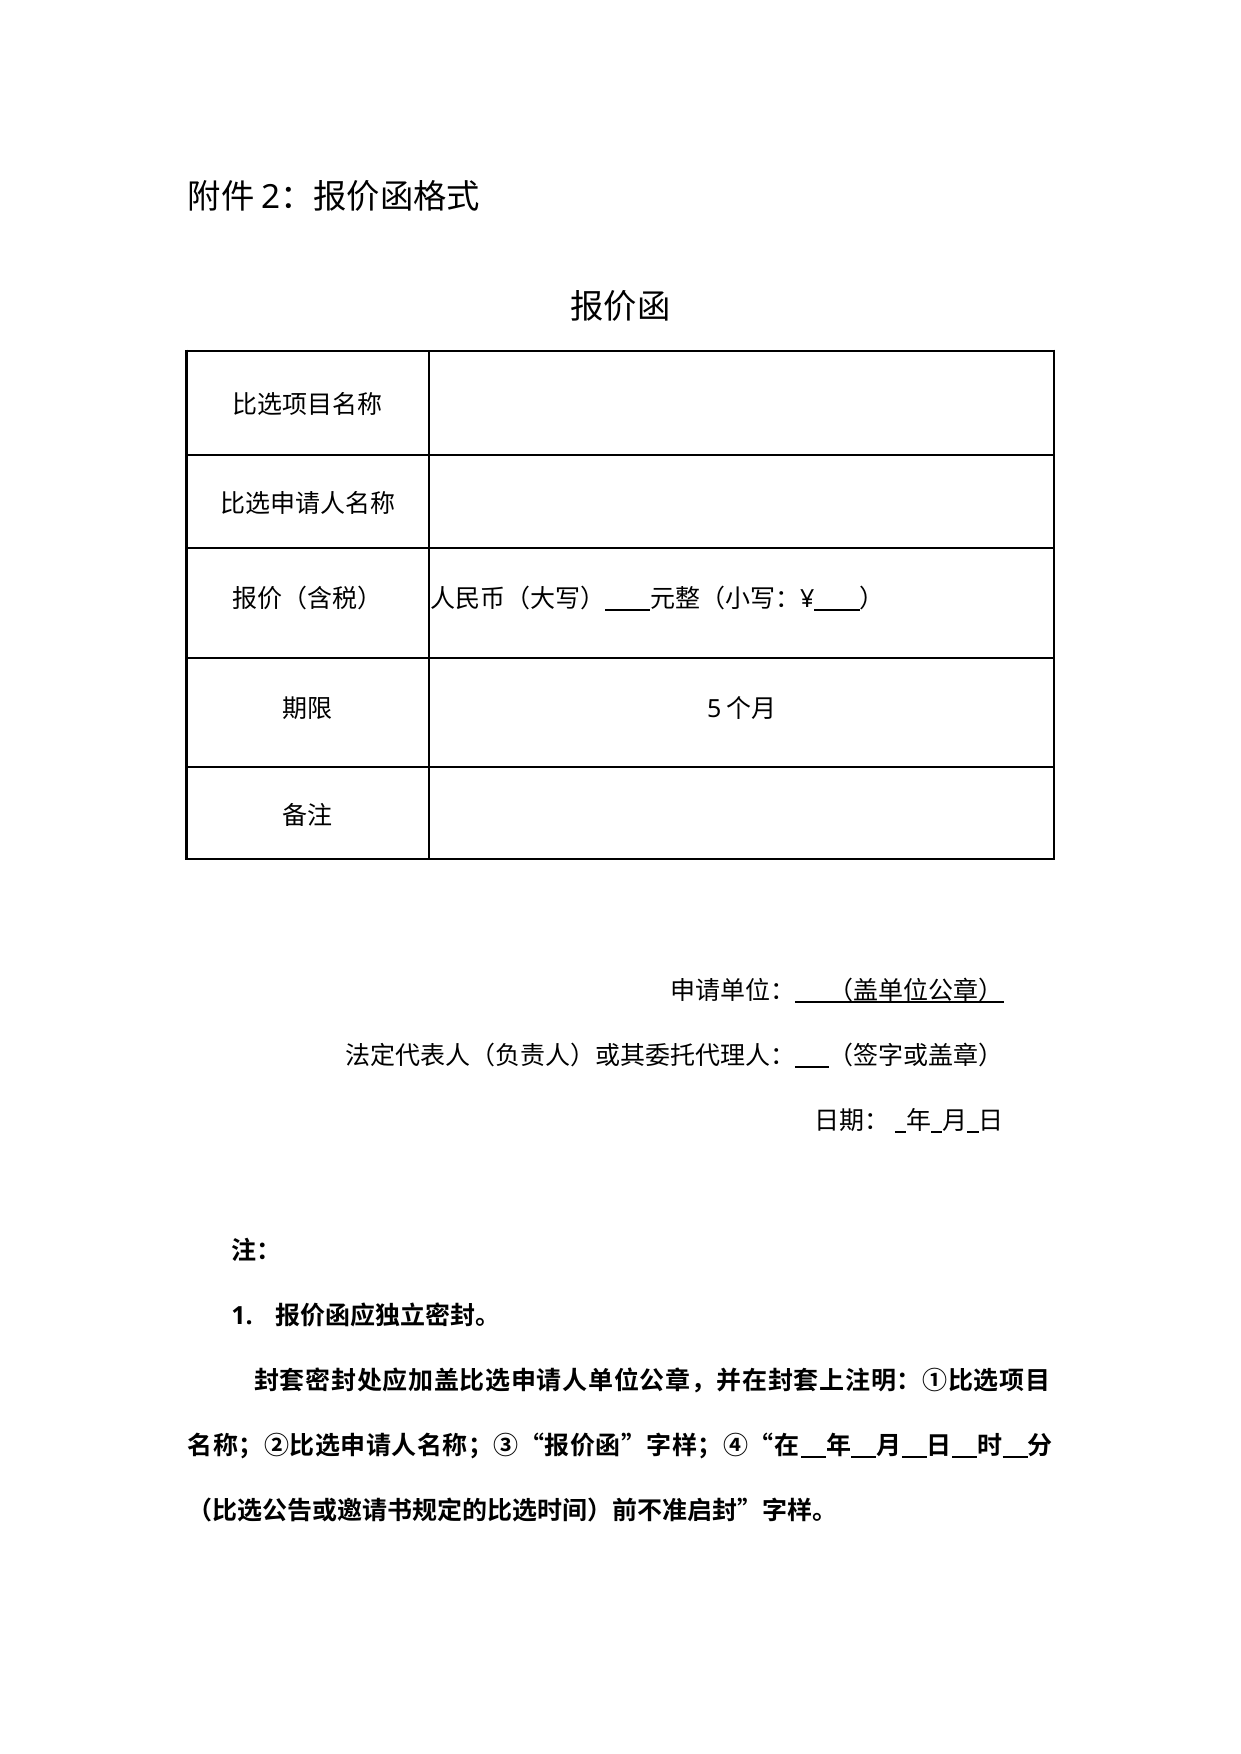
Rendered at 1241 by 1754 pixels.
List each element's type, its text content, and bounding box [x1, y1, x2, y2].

table_cell 5个月 [430, 659, 1053, 766]
text 申请单位： （盖单位公章） [187, 956, 1003, 1021]
text 附件2：报价函格式 [187, 162, 1053, 227]
table_cell 报价（含税） [188, 549, 428, 657]
text 注： [231, 1216, 1053, 1281]
table_cell [430, 456, 1053, 547]
table_header [430, 352, 1053, 453]
table_cell 备注 [188, 768, 428, 858]
table_cell 期限 [188, 659, 428, 766]
list 报价函应独立密封。 [231, 1281, 1053, 1346]
text 封套密封处应加盖比选申请人单位公章，并在封套上注明：①比选项目名称；②比选申请人名称；③“报价函”字样；④“在 年 月 日 时 分（比选公告或邀请书规定的比选时间）前不准启封”字样。 [187, 1346, 1053, 1541]
text 日期： 年 月 日 [187, 1086, 1003, 1151]
table_cell [430, 768, 1053, 858]
text 法定代表人（负责人）或其委托代理人： （签字或盖章） [187, 1021, 1003, 1086]
table_cell 比选申请人名称 [188, 456, 428, 547]
text 报价函 [187, 272, 1053, 337]
table_header 比选项目名称 [188, 352, 428, 453]
table_cell 人民币（大写） 元整（小写：¥ ） [430, 549, 1053, 657]
